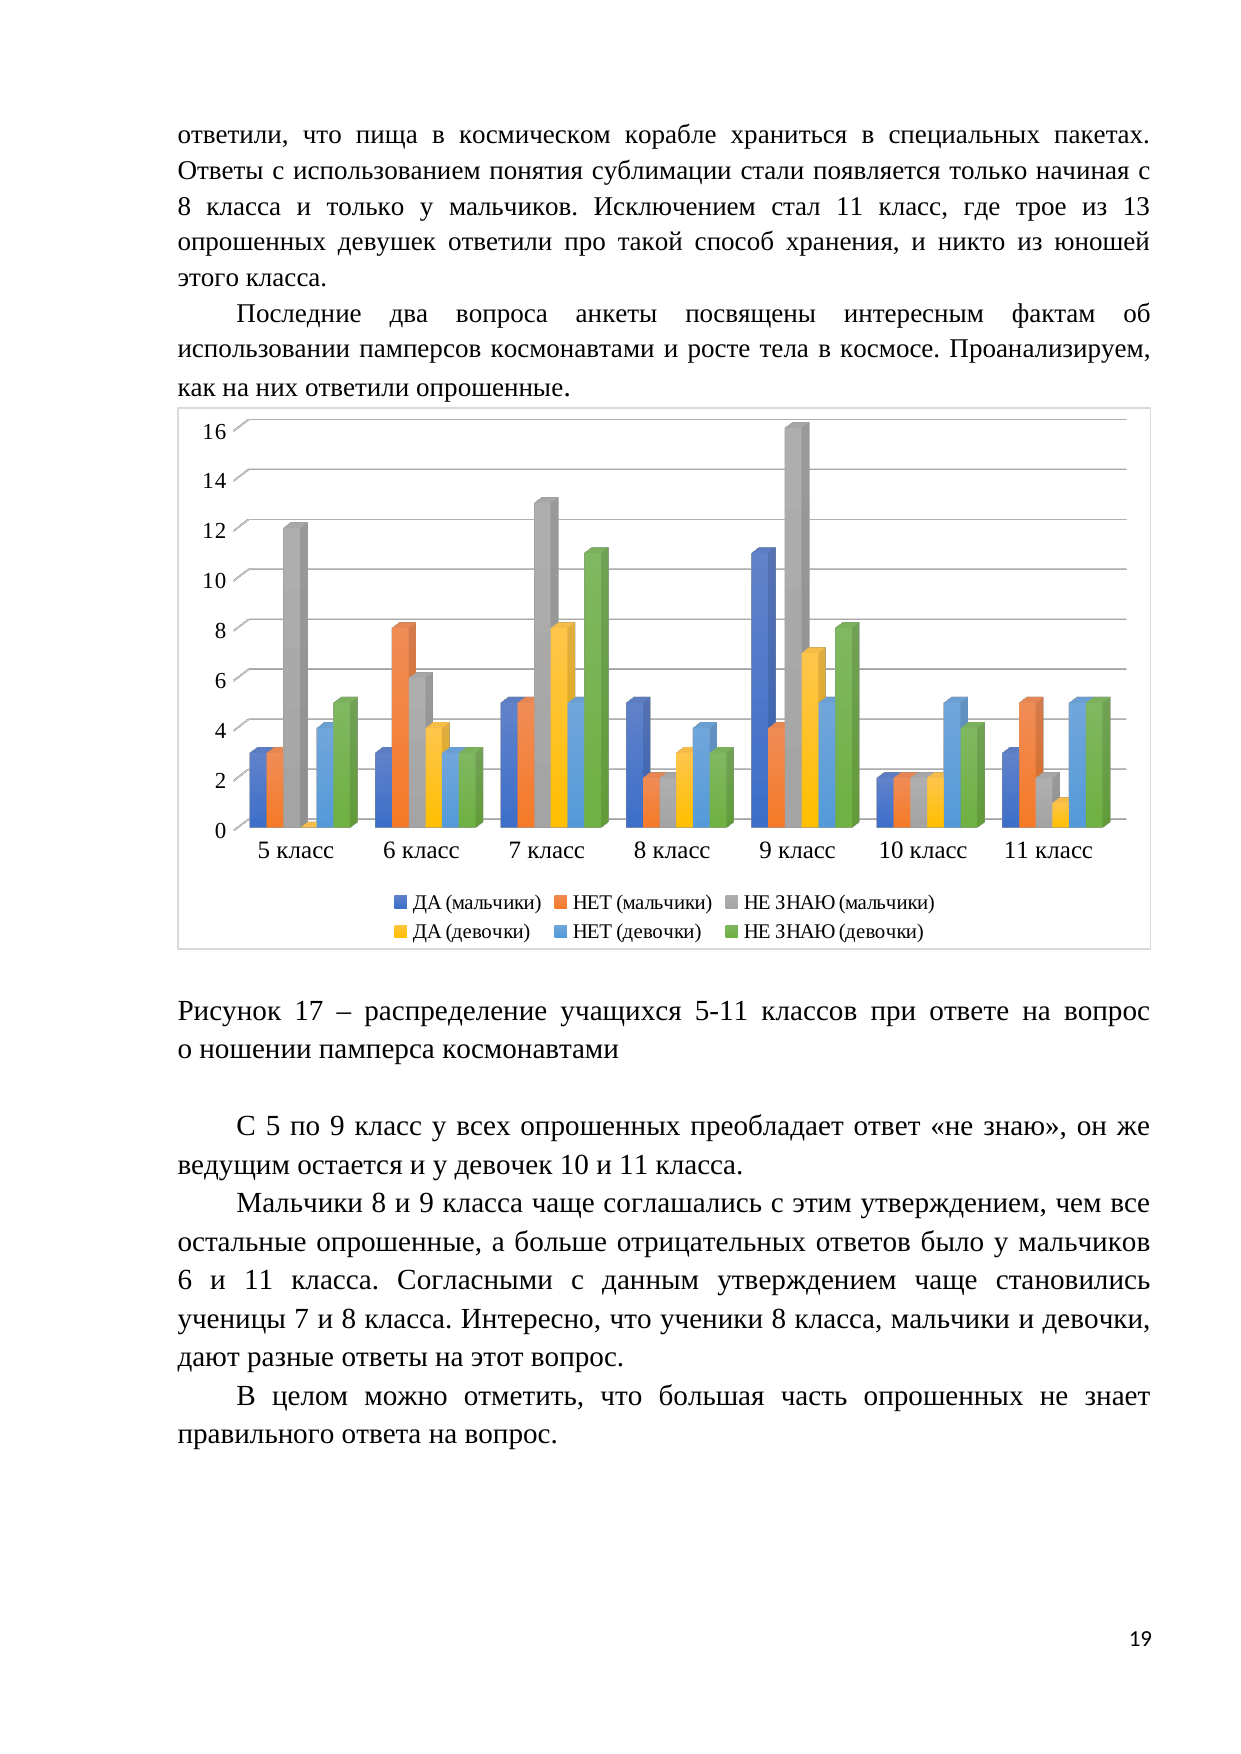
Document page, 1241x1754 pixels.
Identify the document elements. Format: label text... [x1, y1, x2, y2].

text Мальчики 8 и 9 класса чаще соглашались с этим утверждением, чем все остальные опрошенные, а больше отрицательных ответов было у мальчиков 6 и 11 класса. Согласными с данным утверждением чаще становились ученицы 7 и 8 класса. Интересно, что ученики 8 класса, мальчики и девочки, дают разные ответы на этот вопрос. [177, 1185, 1152, 1373]
text Последние два вопроса анкеты посвящены интересным фактам об использовании памперсов космонавтами и росте тела в космосе. Проанализируем, как на них ответили опрошенные. [177, 297, 1152, 402]
text Рисунок 17 – распределение учащихся 5-11 классов при ответе на вопрос о ношении памперса космонавтами [177, 993, 1152, 1065]
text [177, 118, 1152, 292]
text В целом можно отметить, что большая часть опрошенных не знает правильного ответа на вопрос. [177, 1378, 1152, 1450]
text С 5 по 9 класс у всех опрошенных преобладает ответ «не знаю», он же ведущим остается и у девочек 10 и 11 класса. [177, 1108, 1152, 1180]
